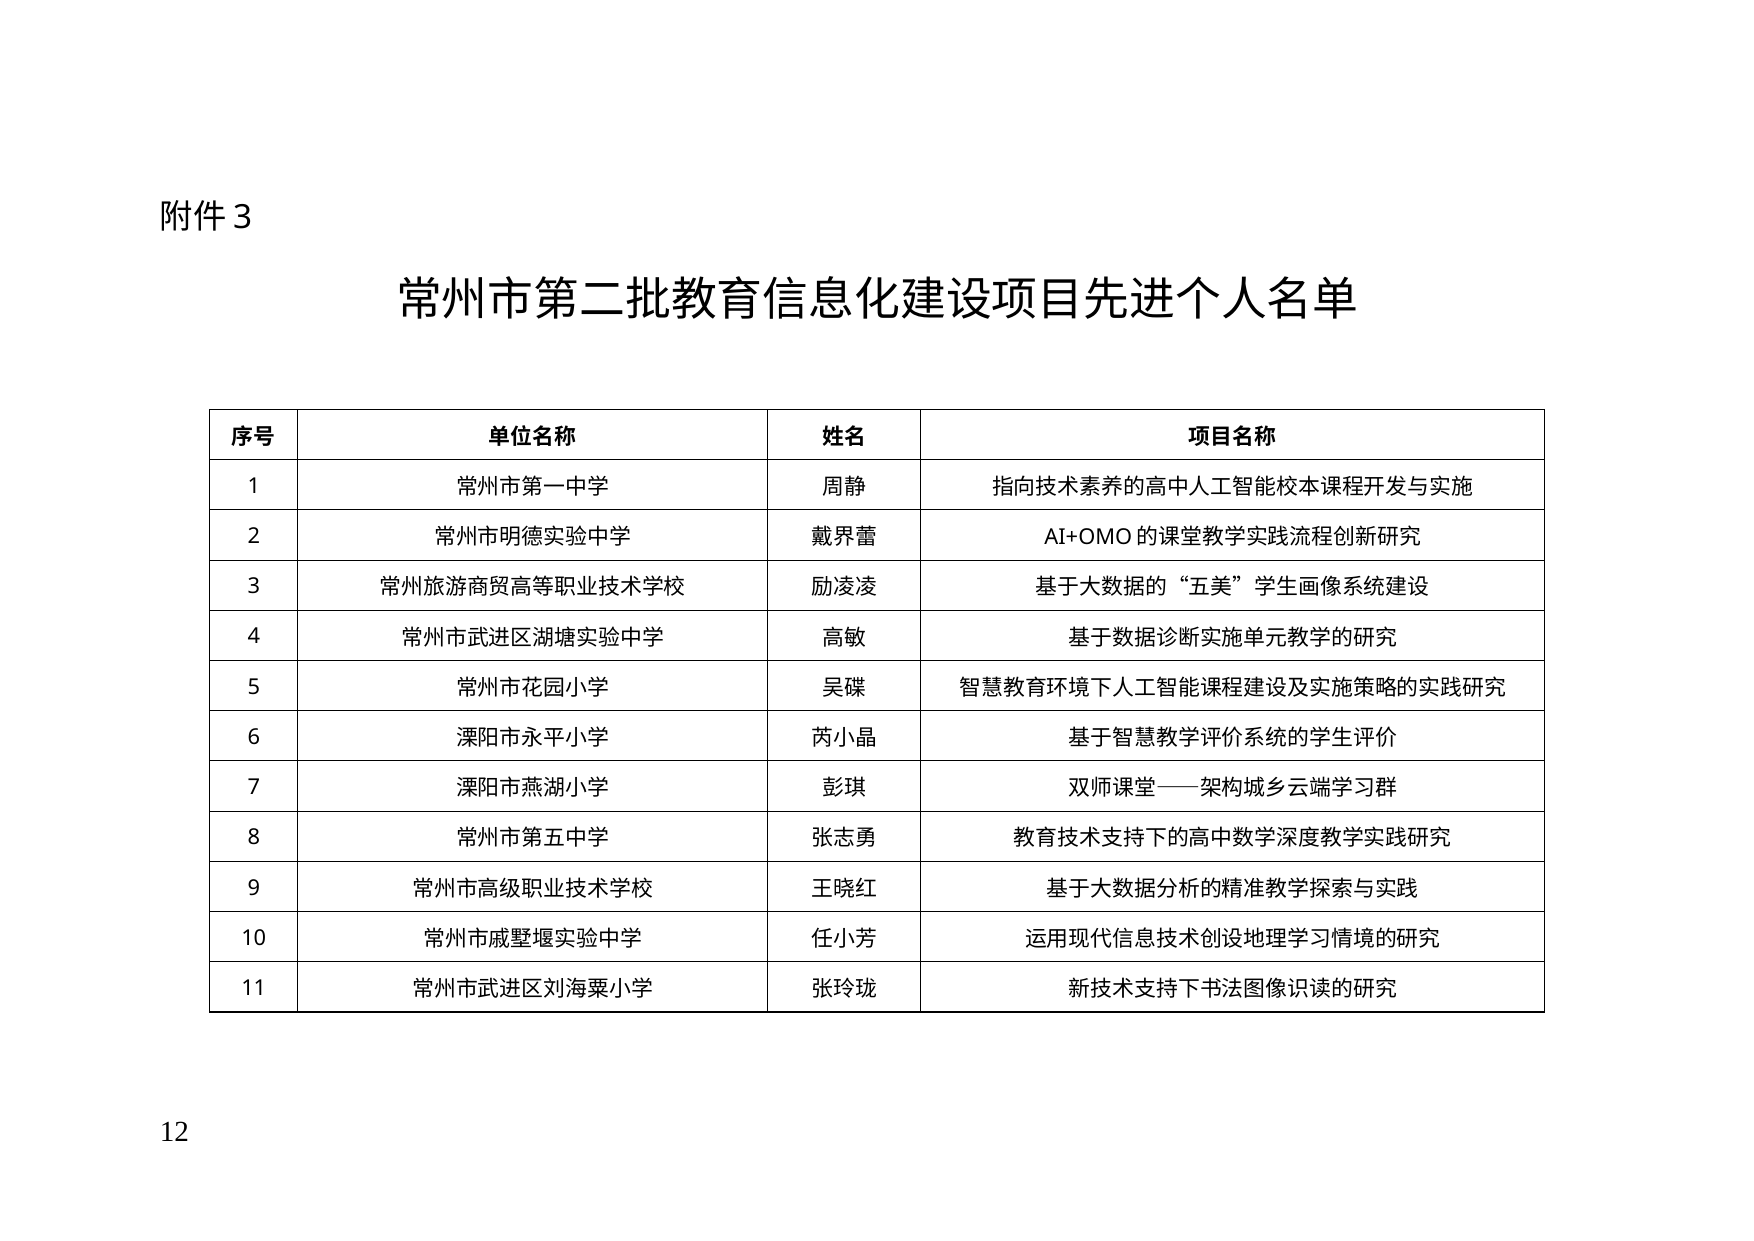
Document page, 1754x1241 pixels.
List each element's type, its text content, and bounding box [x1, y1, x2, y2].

table_cell 张玲珑 [768, 962, 920, 1011]
table_cell 常州市明德实验中学 [298, 510, 767, 559]
table_cell 3 [210, 561, 297, 610]
table_cell 5 [210, 661, 297, 710]
table_cell 高敏 [768, 611, 920, 660]
table_cell 基于数据诊断实施单元教学的研究 [921, 611, 1544, 660]
text 常州市第二批教育信息化建设项目先进个人名单 [159, 246, 1594, 344]
table_header 姓名 [768, 410, 920, 459]
table_cell 基于大数据的“五美”学生画像系统建设 [921, 561, 1544, 610]
table_cell 智慧教育环境下人工智能课程建设及实施策略的实践研究 [921, 661, 1544, 710]
table_cell 7 [210, 761, 297, 811]
table_cell 常州市花园小学 [298, 661, 767, 710]
table_cell 常州市戚墅堰实验中学 [298, 912, 767, 961]
table_cell 2 [210, 510, 297, 559]
table_cell 张志勇 [768, 812, 920, 861]
table_cell AI+OMO的课堂教学实践流程创新研究 [921, 510, 1544, 559]
table_cell 周静 [768, 460, 920, 509]
table_cell 彭琪 [768, 761, 920, 811]
table_cell 4 [210, 611, 297, 660]
table_cell 常州市武进区湖塘实验中学 [298, 611, 767, 660]
table_header 项目名称 [921, 410, 1544, 459]
table_cell 吴碟 [768, 661, 920, 710]
table_cell 溧阳市燕湖小学 [298, 761, 767, 811]
table_cell 6 [210, 711, 297, 760]
table_cell 芮小晶 [768, 711, 920, 760]
table_cell 常州市武进区刘海粟小学 [298, 962, 767, 1011]
table_cell 常州市第一中学 [298, 460, 767, 509]
table_cell 常州旅游商贸高等职业技术学校 [298, 561, 767, 610]
table_cell 教育技术支持下的高中数学深度教学实践研究 [921, 812, 1544, 861]
table_cell 9 [210, 862, 297, 911]
table_cell 任小芳 [768, 912, 920, 961]
table_cell 指向技术素养的高中人工智能校本课程开发与实施 [921, 460, 1544, 509]
table_cell 基于大数据分析的精准教学探索与实践 [921, 862, 1544, 911]
text 附件3 [159, 181, 1594, 246]
table_cell 运用现代信息技术创设地理学习情境的研究 [921, 912, 1544, 961]
table_cell 1 [210, 460, 297, 509]
table_cell 励凌凌 [768, 561, 920, 610]
table_cell 王晓红 [768, 862, 920, 911]
table_header 单位名称 [298, 410, 767, 459]
table_cell 戴界蕾 [768, 510, 920, 559]
table_cell 新技术支持下书法图像识读的研究 [921, 962, 1544, 1011]
table_cell 常州市第五中学 [298, 812, 767, 861]
table_cell 10 [210, 912, 297, 961]
table_cell 常州市高级职业技术学校 [298, 862, 767, 911]
table_cell 双师课堂——架构城乡云端学习群 [921, 761, 1544, 811]
table_cell 基于智慧教学评价系统的学生评价 [921, 711, 1544, 760]
table_cell 11 [210, 962, 297, 1011]
table_cell 8 [210, 812, 297, 861]
table_cell 溧阳市永平小学 [298, 711, 767, 760]
table_header 序号 [210, 410, 297, 459]
